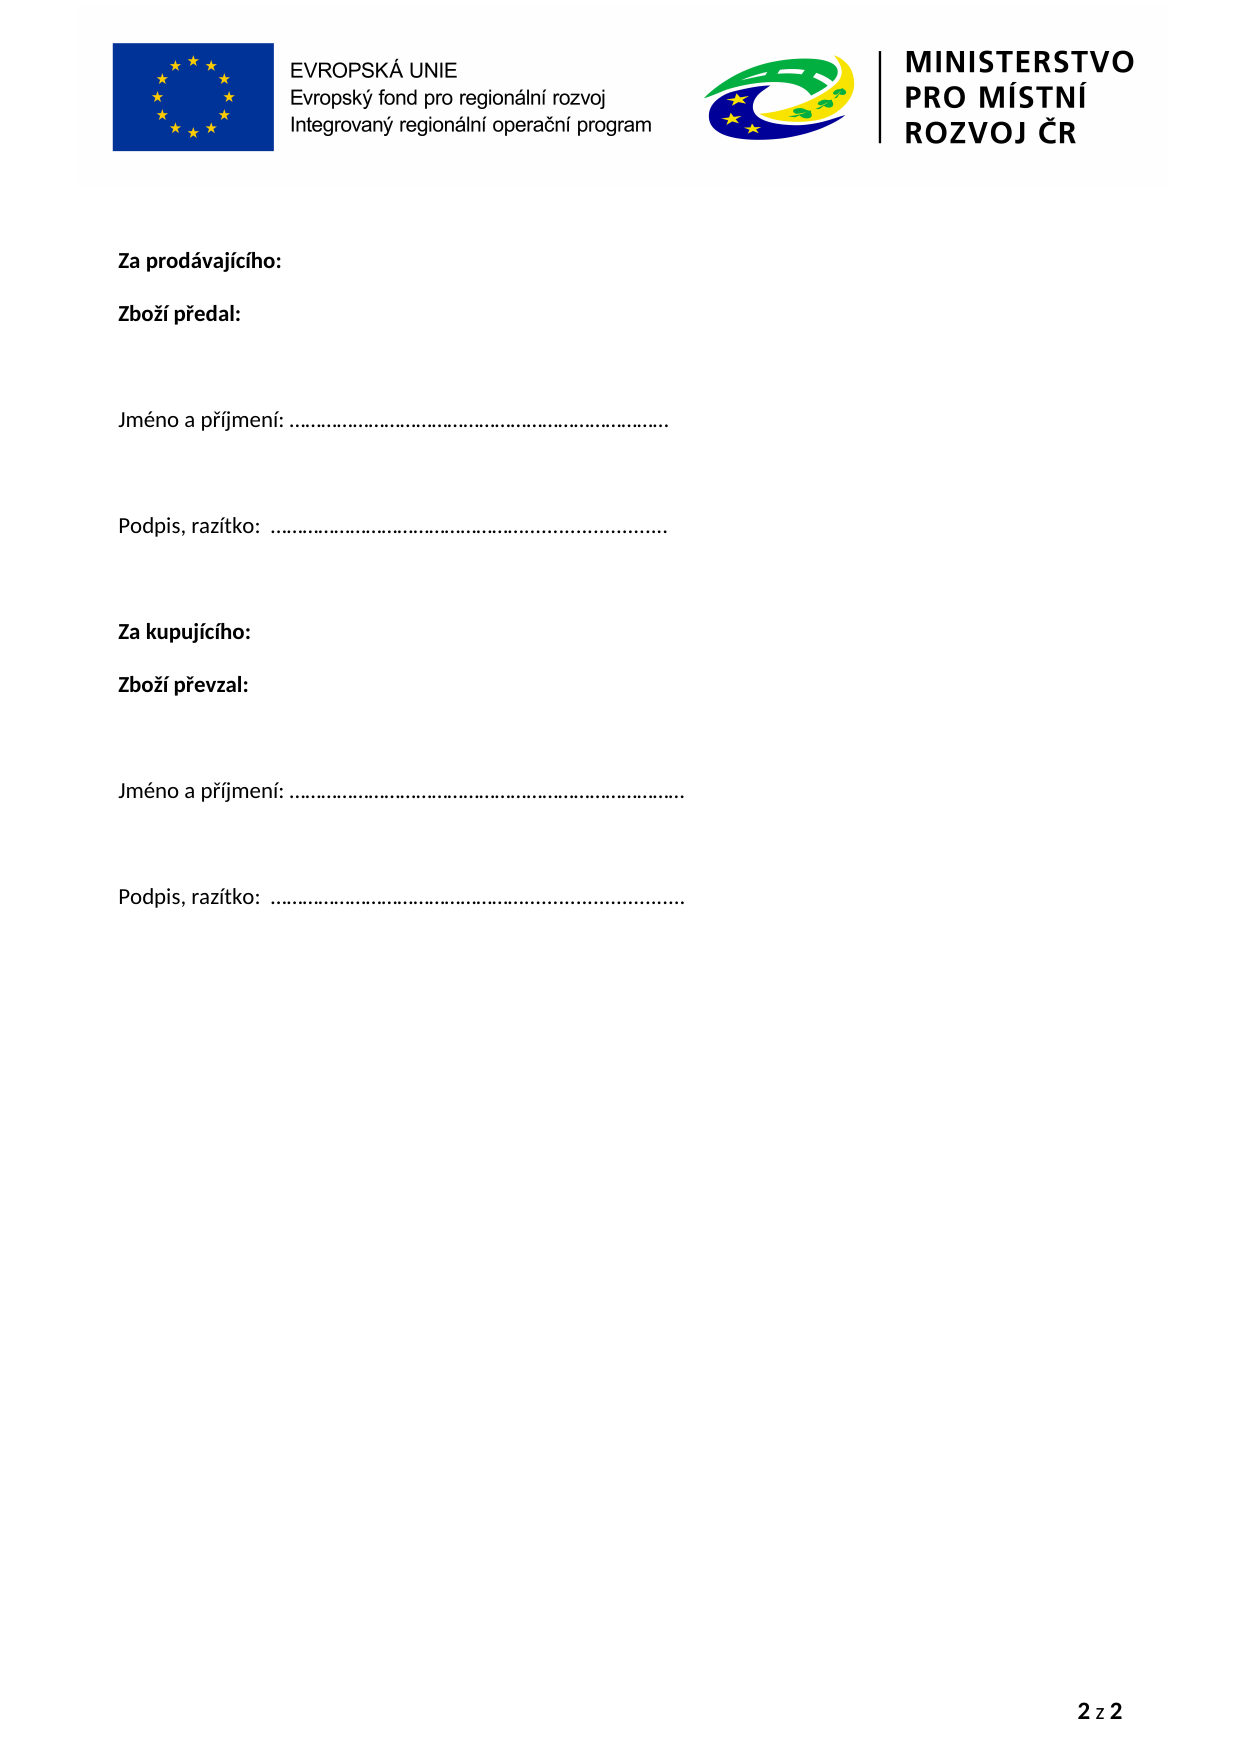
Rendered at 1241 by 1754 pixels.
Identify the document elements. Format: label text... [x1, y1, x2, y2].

text Za kupujícího: [118, 617, 1122, 645]
text Za prodávajícího: [118, 246, 1122, 274]
text Podpis, razítko: …………………………………………......................... [118, 511, 1122, 539]
text Jméno a příjmení: ………………………………………………………………… [118, 776, 1122, 804]
text Zboží předal: [118, 299, 1122, 327]
text Jméno a příjmení: ……………………………………………………………… [118, 405, 1122, 433]
text Podpis, razítko: …………………………………………............................ [118, 882, 1122, 910]
picture [77, 6, 1169, 187]
text Zboží převzal: [118, 670, 1122, 698]
